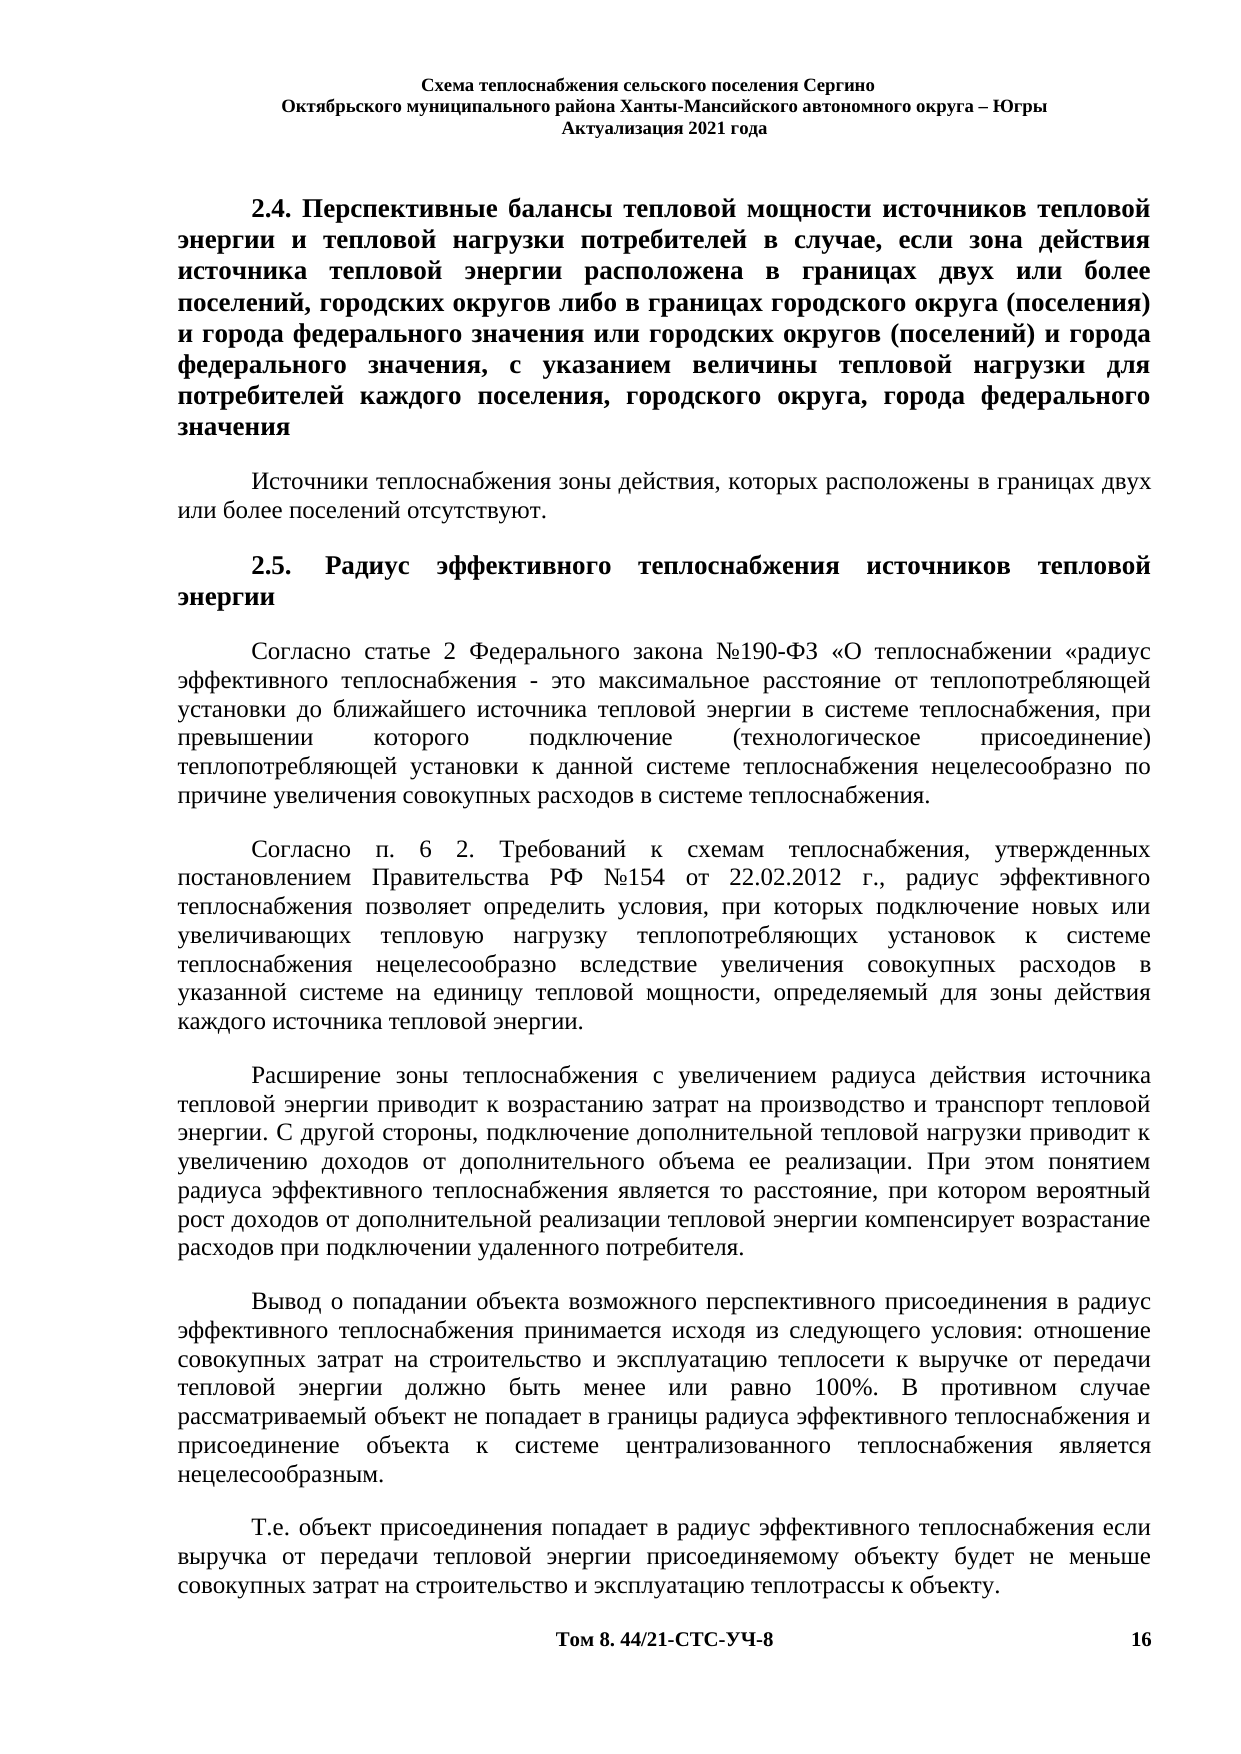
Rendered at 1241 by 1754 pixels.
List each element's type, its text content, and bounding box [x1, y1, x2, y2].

text Т.е. объект присоединения попадает в радиус эффективного теплоснабжения если выручка от передачи тепловой энергии присоединяемому объекту будет не меньше совокупных затрат на строительство и эксплуатацию теплотрассы к объекту. [177, 1512, 1152, 1599]
text Расширение зоны теплоснабжения с увеличением радиуса действия источника тепловой энергии приводит к возрастанию затрат на производство и транспорт тепловой энергии. С другой стороны, подключение дополнительной тепловой нагрузки приводит к увеличению доходов от дополнительного объема ее реализации. При этом понятием радиуса эффективного теплоснабжения является то расстояние, при котором вероятный рост доходов от дополнительной реализации тепловой энергии компенсирует возрастание расходов при подключении удаленного потребителя. [177, 1060, 1152, 1261]
text Источники теплоснабжения зоны действия, которых расположены в границах двух или более поселений отсутствуют. [177, 466, 1152, 524]
text Согласно статье 2 Федерального закона №190-ФЗ «О теплоснабжении «радиус эффективного теплоснабжения - это максимальное расстояние от теплопотребляющей установки до ближайшего источника тепловой энергии в системе теплоснабжения, при превышении которого подключение (технологическое присоединение) теплопотребляющей установки к данной системе теплоснабжения нецелесообразно по причине увеличения совокупных расходов в системе теплоснабжения. [177, 636, 1152, 809]
text Вывод о попадании объекта возможного перспективного присоединения в радиус эффективного теплоснабжения принимается исходя из следующего условия: отношение совокупных затрат на строительство и эксплуатацию теплосети к выручке от передачи тепловой энергии должно быть менее или равно 100%. В противном случае рассматриваемый объект не попадает в границы радиуса эффективного теплоснабжения и присоединение объекта к системе централизованного теплоснабжения является нецелесообразным. [177, 1286, 1152, 1487]
text Согласно п. 6 2. Требований к схемам теплоснабжения, утвержденных постановлением Правительства РФ №154 от 22.02.2012 г., радиус эффективного теплоснабжения позволяет определить условия, при которых подключение новых или увеличивающих тепловую нагрузку теплопотребляющих установок к системе теплоснабжения нецелесообразно вследствие увеличения совокупных расходов в указанной системе на единицу тепловой мощности, определяемый для зоны действия каждого источника тепловой энергии. [177, 834, 1152, 1035]
subtitle 2.5. Радиус эффективного теплоснабжения источников тепловой энергии [177, 549, 1152, 611]
subtitle 2.4. Перспективные балансы тепловой мощности источников тепловой энергии и тепловой нагрузки потребителей в случае, если зона действия источника тепловой энергии расположена в границах двух или более поселений, городских округов либо в границах городского округа (поселения) и города федерального значения или городских округов (поселений) и города федерального значения, с указанием величины тепловой нагрузки для потребителей каждого поселения, городского округа, города федерального значения [177, 192, 1152, 441]
